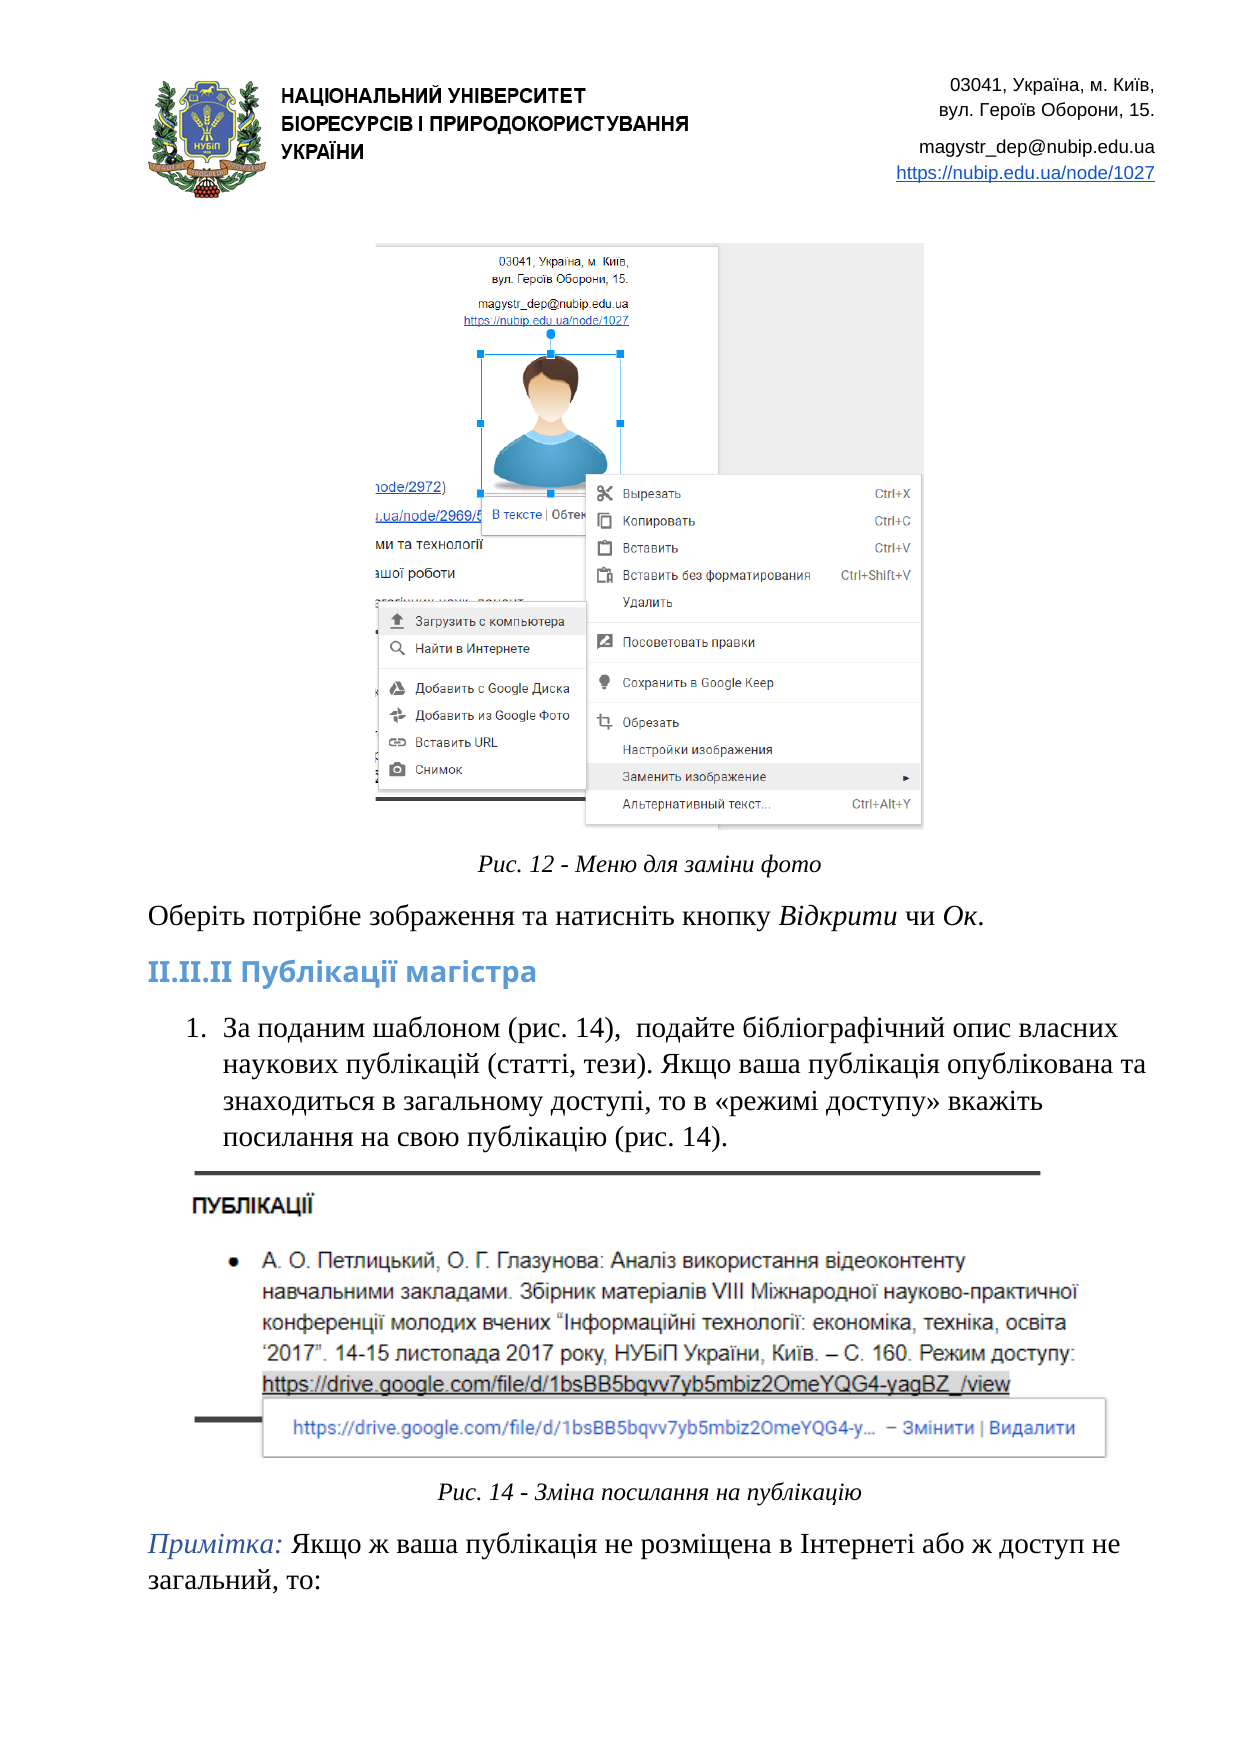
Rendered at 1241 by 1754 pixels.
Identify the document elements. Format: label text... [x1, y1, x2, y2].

text ІІ.ІІ.ІІ Публікації магістра [148, 951, 1152, 991]
text Рис. 14 - Зміна посилання на публікацію [148, 1477, 1152, 1505]
picture [375, 243, 924, 830]
text Примітка: Якщо ж ваша публікація не розміщена в Інтернеті або ж доступ не загальний, то: [148, 1526, 1152, 1596]
picture [147, 81, 691, 198]
list За поданим шаблоном (рис. 14), подайте бібліографічний опис власних наукових публікацій (статті, тези). Якщо ваша публікація опублікована та знаходиться в загальному доступі, то в «режимі доступу» вкажіть посилання на свою публікацію (рис. 14). [185, 1011, 1152, 1152]
picture [186, 1171, 1114, 1458]
text Оберіть потрібне зображення та натисніть кнопку Відкрити чи Ок. [148, 898, 1152, 932]
